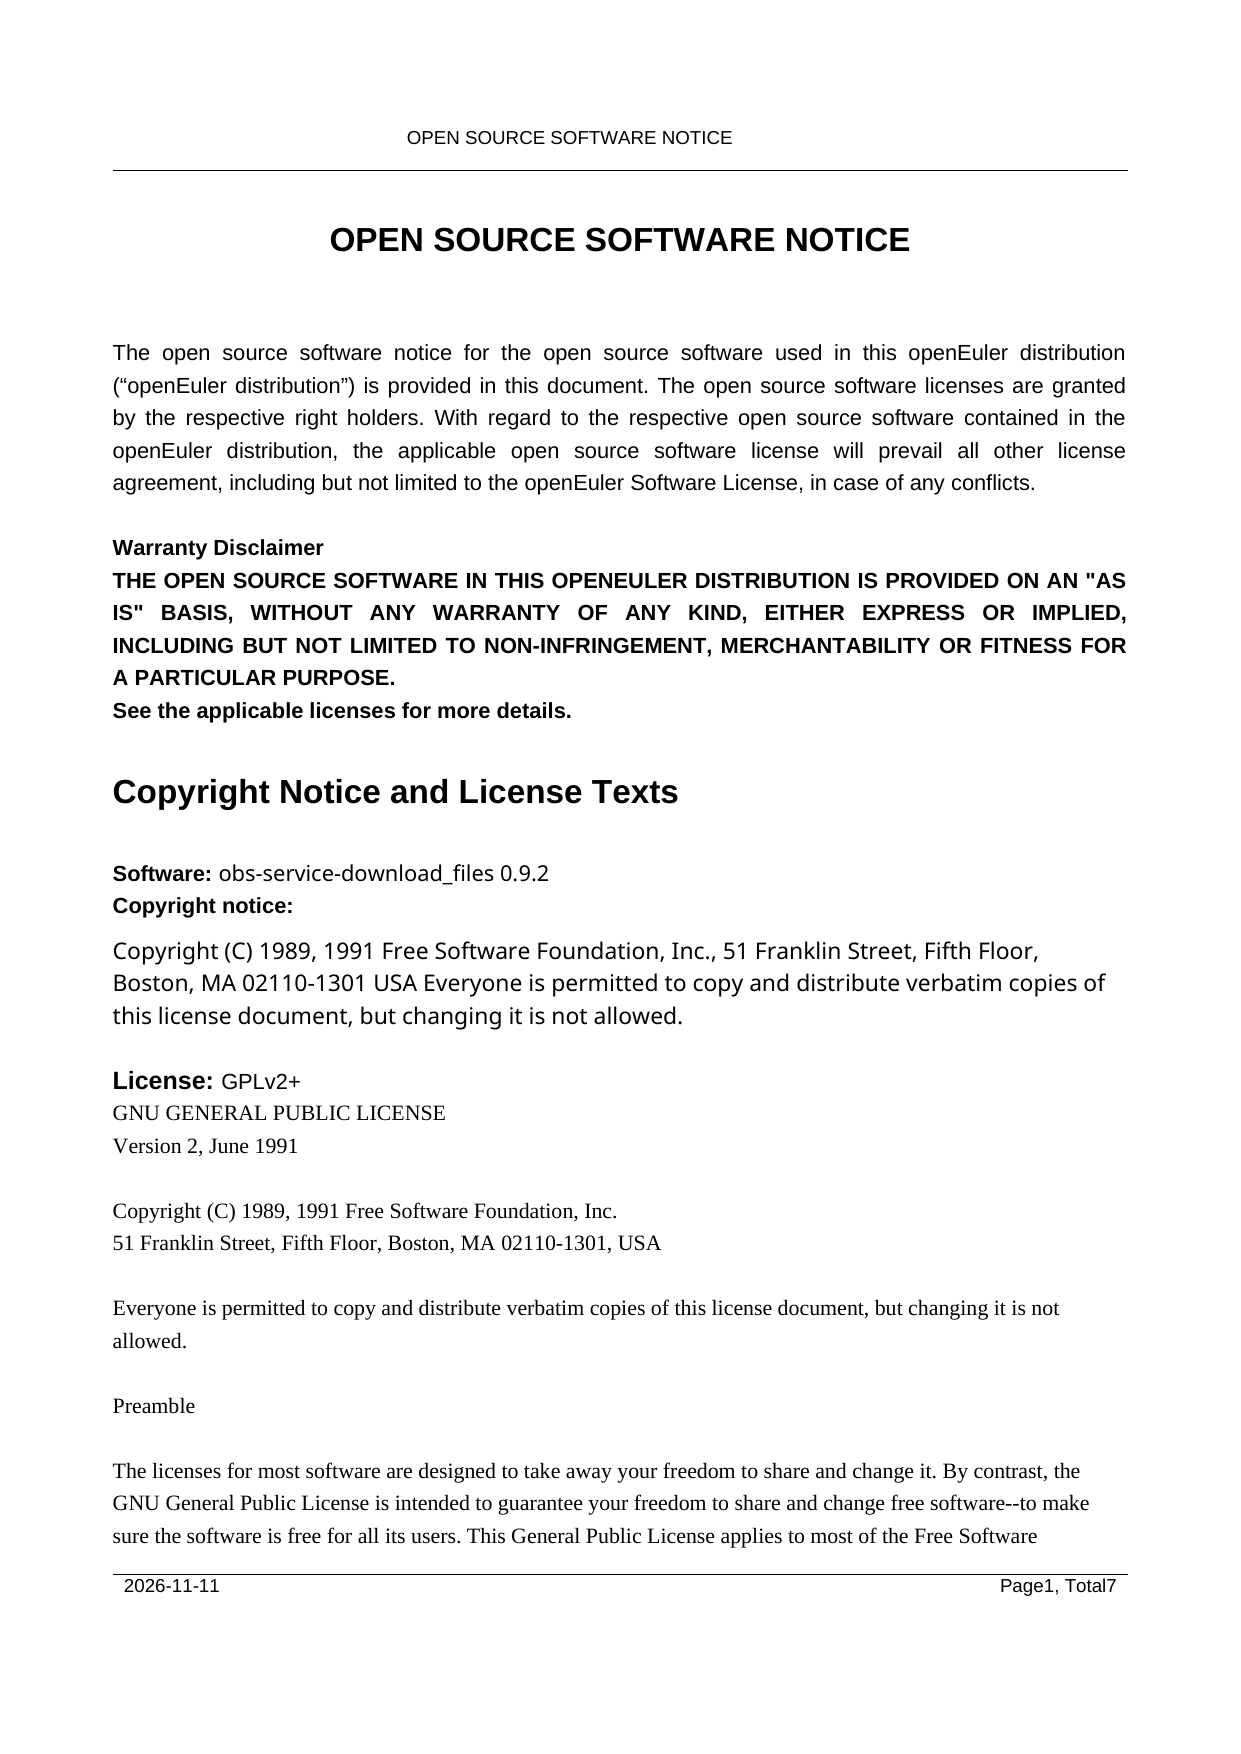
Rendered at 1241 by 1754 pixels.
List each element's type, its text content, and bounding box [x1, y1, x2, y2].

text Copyright notice: [112, 889, 1128, 921]
text Warranty Disclaimer [112, 531, 1128, 564]
text THE OPEN SOURCE SOFTWARE IN THIS OPENEULER DISTRIBUTION IS PROVIDED ON AN "AS IS" BASIS, WITHOUT ANY WARRANTY OF ANY KIND, EITHER EXPRESS OR IMPLIED, INCLUDING BUT NOT LIMITED TO NON-INFRINGEMENT, MERCHANTABILITY OR FITNESS FOR A PARTICULAR PURPOSE. See the applicable licenses for more details. [112, 564, 1128, 726]
text OPEN SOURCE SOFTWARE NOTICE [112, 206, 1128, 271]
title Software: obs-service-download_files 0.9.2 [112, 856, 1128, 889]
text The open source software notice for the open source software used in this openEuler distribution (“openEuler distribution”) is provided in this document. The open source software licenses are granted by the respective right holders. With regard to the respective open source software contained in the openEuler distribution, the applicable open source software license will prevail all other license agreement, including but not limited to the openEuler Software License, in case of any conflicts. [112, 336, 1128, 499]
text Copyright (C) 1989, 1991 Free Software Foundation, Inc., 51 Franklin Street, Fifth Floor, Boston, MA 02110-1301 USA Everyone is permitted to copy and distribute verbatim copies of this license document, but changing it is not allowed. [112, 934, 1128, 1064]
text Copyright Notice and License Texts [112, 759, 1128, 824]
text License: GPLv2+ [112, 1064, 1128, 1096]
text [112, 1096, 1128, 1551]
